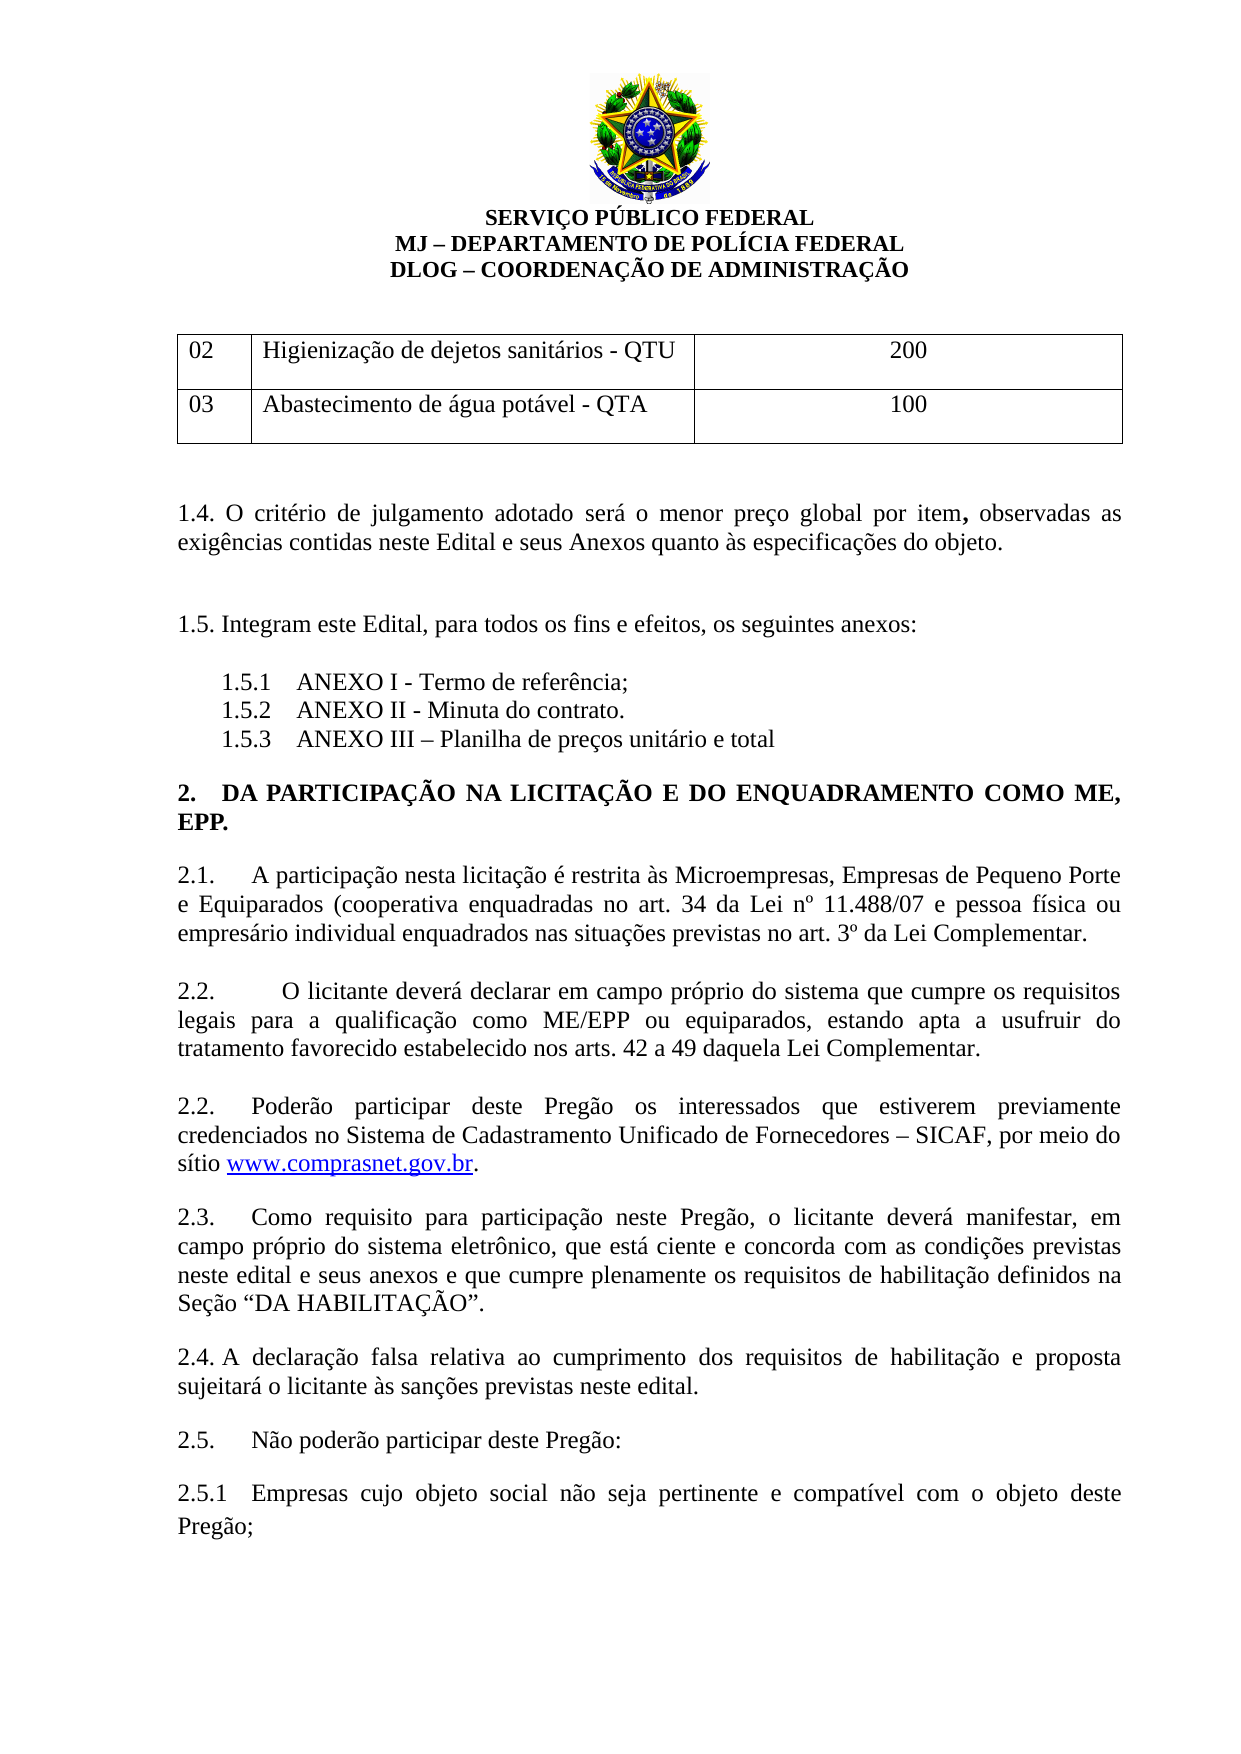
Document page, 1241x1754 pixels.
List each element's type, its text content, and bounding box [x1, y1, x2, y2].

table_cell Abastecimento de água potável - QTA [252, 390, 694, 443]
list Poderão participar deste Pregão os interessados que estiverem previamente credenciados no Sistema de Cadastramento Unificado de Fornecedores – SICAF, por meio do sítio www.comprasnet.gov.br. [177, 1091, 1122, 1177]
table_cell 200 [695, 335, 1122, 388]
text 2.1. A participação nesta licitação é restrita às Microempresas, Empresas de Pequeno Porte e Equiparados (cooperativa enquadradas no art. 34 da Lei nº 11.488/07 e pessoa física ou empresário individual enquadrados nas situações previstas no art. 3º da Lei Complementar. [177, 861, 1122, 947]
list O licitante deverá declarar em campo próprio do sistema que cumpre os requisitos legais para a qualificação como ME/EPP ou equiparados, estando apta a usufruir do tratamento favorecido estabelecido nos arts. 42 a 49 daquela Lei Complementar. [177, 976, 1122, 1062]
list ANEXO II - Minuta do contrato. [221, 696, 1122, 724]
table_cell 100 [695, 390, 1122, 443]
table_cell 03 [178, 390, 251, 443]
picture [589, 73, 710, 204]
list ANEXO I - Termo de referência; [221, 667, 1122, 696]
text 1.5. Integram este Edital, para todos os fins e efeitos, os seguintes anexos: [177, 609, 1122, 638]
text 1.4. O critério de julgamento adotado será o menor preço global por item, observadas as exigências contidas neste Edital e seus Anexos quanto às especificações do objeto. [177, 498, 1122, 556]
text 2. DA PARTICIPAÇÃO NA LICITAÇÃO E DO ENQUADRAMENTO COMO ME, EPP. [177, 778, 1122, 836]
table_cell Higienização de dejetos sanitários - QTU [252, 335, 694, 388]
list Não poderão participar deste Pregão: [177, 1425, 1122, 1453]
list Como requisito para participação neste Pregão, o licitante deverá manifestar, em campo próprio do sistema eletrônico, que está ciente e concorda com as condições previstas neste edital e seus anexos e que cumpre plenamente os requisitos de habilitação definidos na Seção “DA HABILITAÇÃO”. [177, 1202, 1122, 1317]
list ANEXO III – Planilha de preços unitário e total [221, 724, 1122, 753]
list Empresas cujo objeto social não seja pertinente e compatível com o objeto deste Pregão; [177, 1478, 1122, 1540]
table_cell 02 [178, 335, 251, 388]
list A declaração falsa relativa ao cumprimento dos requisitos de habilitação e proposta sujeitará o licitante às sanções previstas neste edital. [177, 1342, 1122, 1400]
